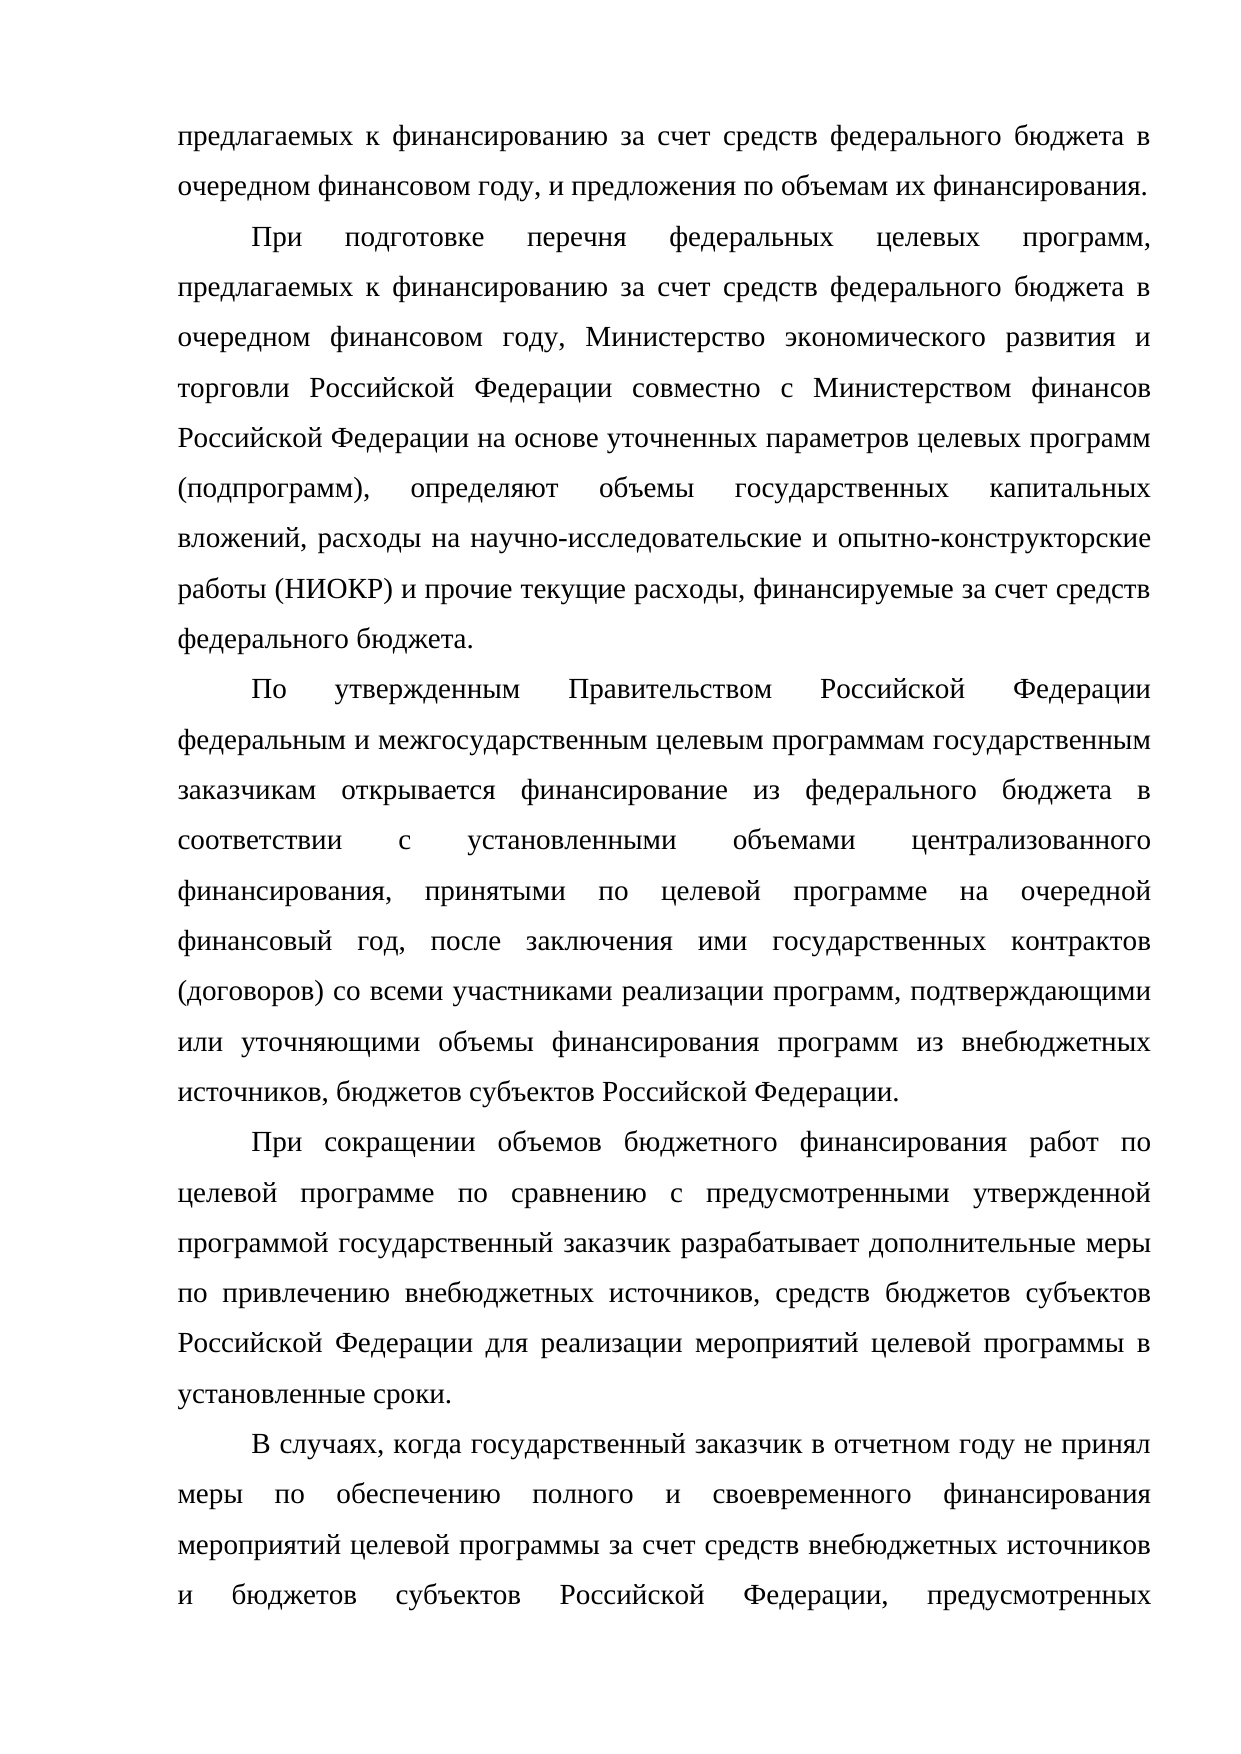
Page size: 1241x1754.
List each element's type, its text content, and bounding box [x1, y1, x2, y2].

text При подготовке перечня федеральных целевых программ, предлагаемых к финансированию за счет средств федерального бюджета в очередном финансовом году, Министерство экономического развития и торговли Российской Федерации совместно с Министерством финансов Российской Федерации на основе уточненных параметров целевых программ (подпрограмм), определяют объемы государственных капитальных вложений, расходы на научно-исследовательские и опытно-конструкторские работы (НИОКР) и прочие текущие расходы, финансируемые за счет средств федерального бюджета. [177, 219, 1152, 655]
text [177, 1426, 1152, 1611]
text При сокращении объемов бюджетного финансирования работ по целевой программе по сравнению с предусмотренными утвержденной программой государственный заказчик разрабатывает дополнительные меры по привлечению внебюджетных источников, средств бюджетов субъектов Российской Федерации для реализации мероприятий целевой программы в установленные сроки. [177, 1124, 1152, 1409]
text По утвержденным Правительством Российской Федерации федеральным и межгосударственным целевым программам государственным заказчикам открывается финансирование из федерального бюджета в соответствии с установленными объемами централизованного финансирования, принятыми по целевой программе на очередной финансовый год, после заключения ими государственных контрактов (договоров) со всеми участниками реализации программ, подтверждающими или уточняющими объемы финансирования программ из внебюджетных источников, бюджетов субъектов Российской Федерации. [177, 672, 1152, 1108]
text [177, 118, 1152, 202]
